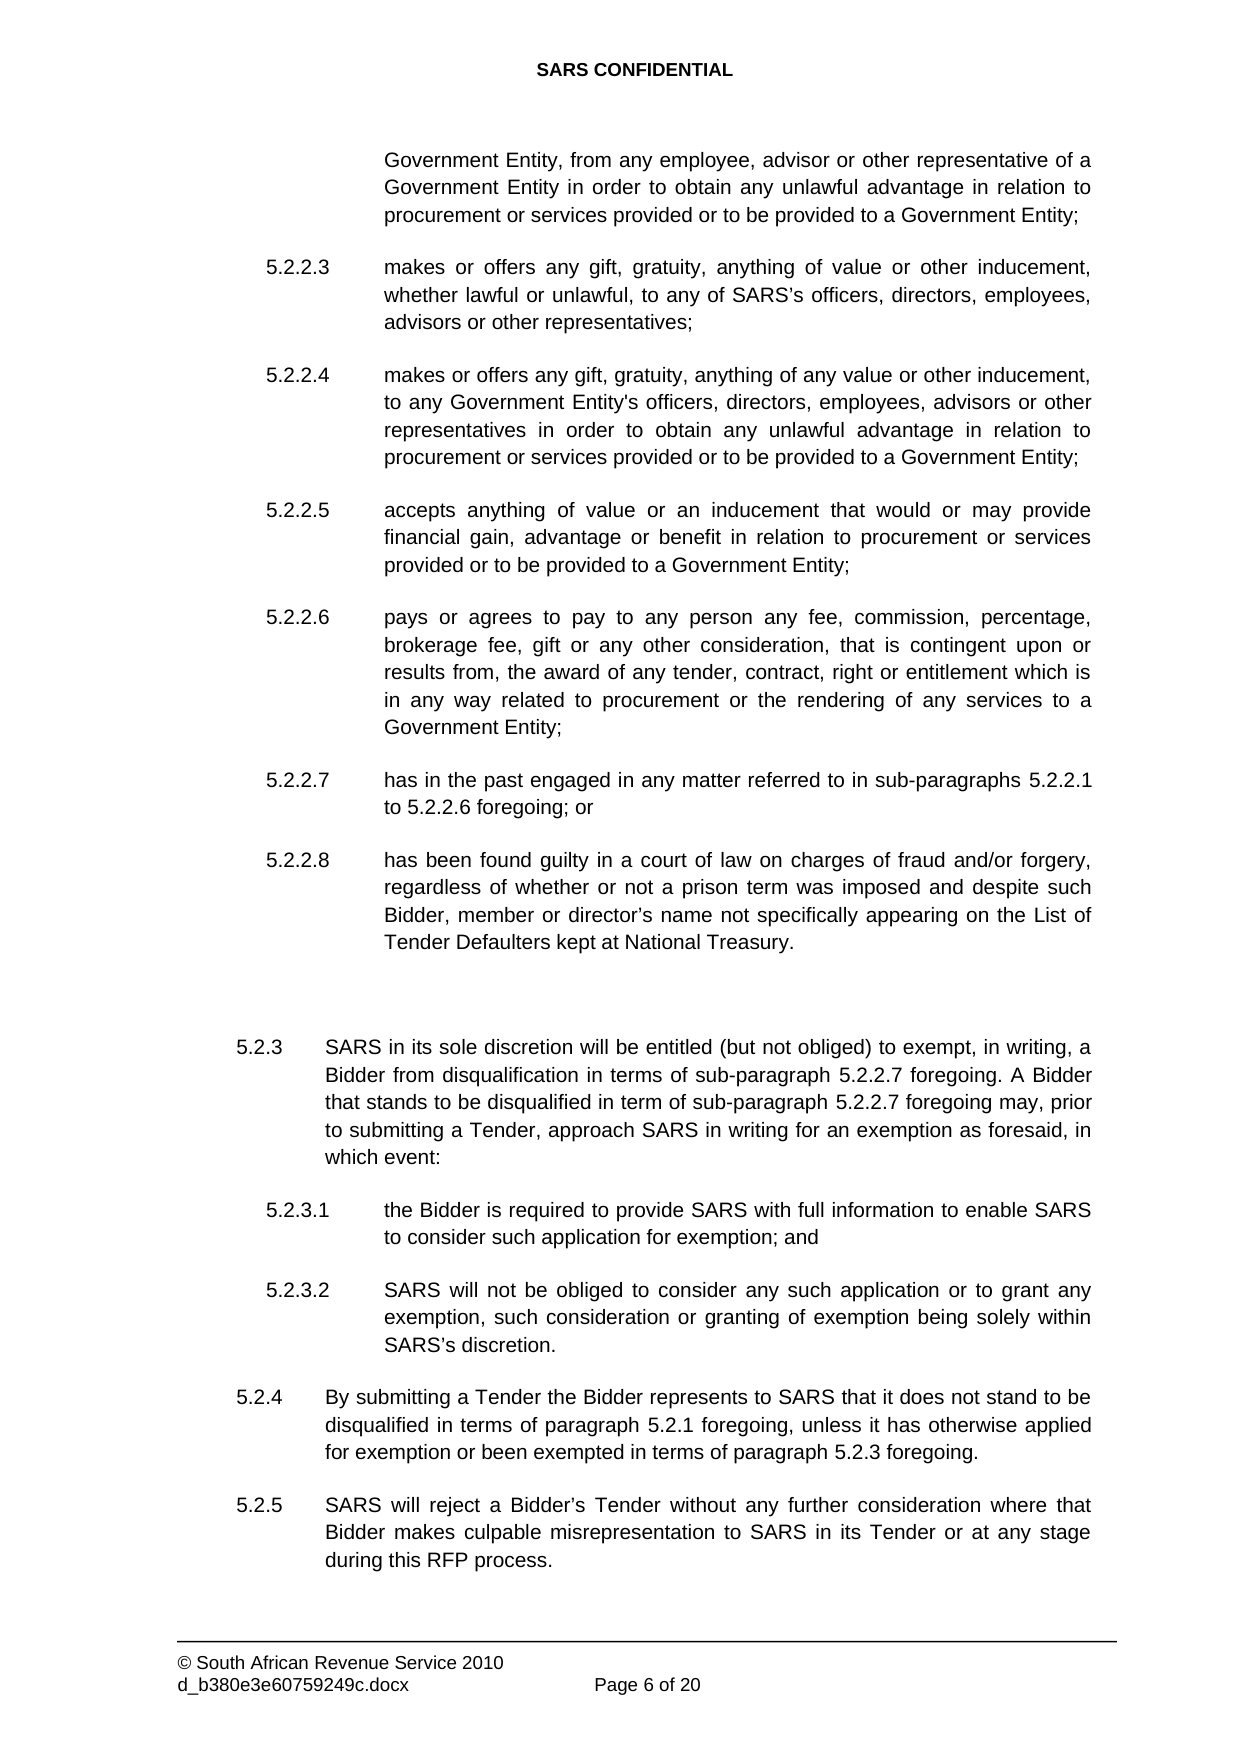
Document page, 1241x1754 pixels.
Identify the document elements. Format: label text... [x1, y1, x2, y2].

text SARS will reject a Bidder’s Tender without any further consideration where that Bidder makes culpable misrepresentation to SARS in its Tender or at any stage during this RFP process. [236, 1493, 1092, 1572]
text SARS will not be obliged to consider any such application or to grant any exemption, such consideration or granting of exemption being solely within SARS’s discretion. [266, 1278, 1092, 1357]
text SARS in its sole discretion will be entitled (but not obliged) to exempt, in writing, a Bidder from disqualification in terms of sub-paragraph 5.2.2.7 foregoing. A Bidder that stands to be disqualified in term of sub-paragraph 5.2.2.7 foregoing may, prior to submitting a Tender, approach SARS in writing for an exemption as foresaid, in which event: [236, 1035, 1092, 1169]
text has been found guilty in a court of law on charges of fraud and/or forgery, regardless of whether or not a prison term was imposed and despite such Bidder, member or director’s name not specifically appearing on the List of Tender Defaulters kept at National Treasury. [266, 848, 1092, 954]
text the Bidder is required to provide SARS with full information to enable SARS to consider such application for exemption; and [266, 1198, 1092, 1249]
text makes or offers any gift, gratuity, anything of value or other inducement, whether lawful or unlawful, to any of SARS’s officers, directors, employees, advisors or other representatives; [266, 255, 1092, 334]
text accepts anything of value or an inducement that would or may provide financial gain, advantage or benefit in relation to procurement or services provided or to be provided to a Government Entity; [266, 498, 1092, 577]
text makes or offers any gift, gratuity, anything of any value or other inducement, to any Government Entity's officers, directors, employees, advisors or other representatives in order to obtain any unlawful advantage in relation to procurement or services provided or to be provided to a Government Entity; [266, 363, 1092, 469]
text has in the past engaged in any matter referred to in sub-paragraphs 5.2.2.1 to 5.2.2.6 foregoing; or [266, 768, 1092, 819]
text pays or agrees to pay to any person any fee, commission, percentage, brokerage fee, gift or any other consideration, that is contingent upon or results from, the award of any tender, contract, right or entitlement which is in any way related to procurement or the rendering of any services to a Government Entity; [266, 605, 1092, 739]
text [266, 148, 1092, 227]
text By submitting a Tender the Bidder represents to SARS that it does not stand to be disqualified in terms of paragraph 5.2.1 foregoing, unless it has otherwise applied for exemption or been exempted in terms of paragraph 5.2.3 foregoing. [236, 1385, 1092, 1464]
